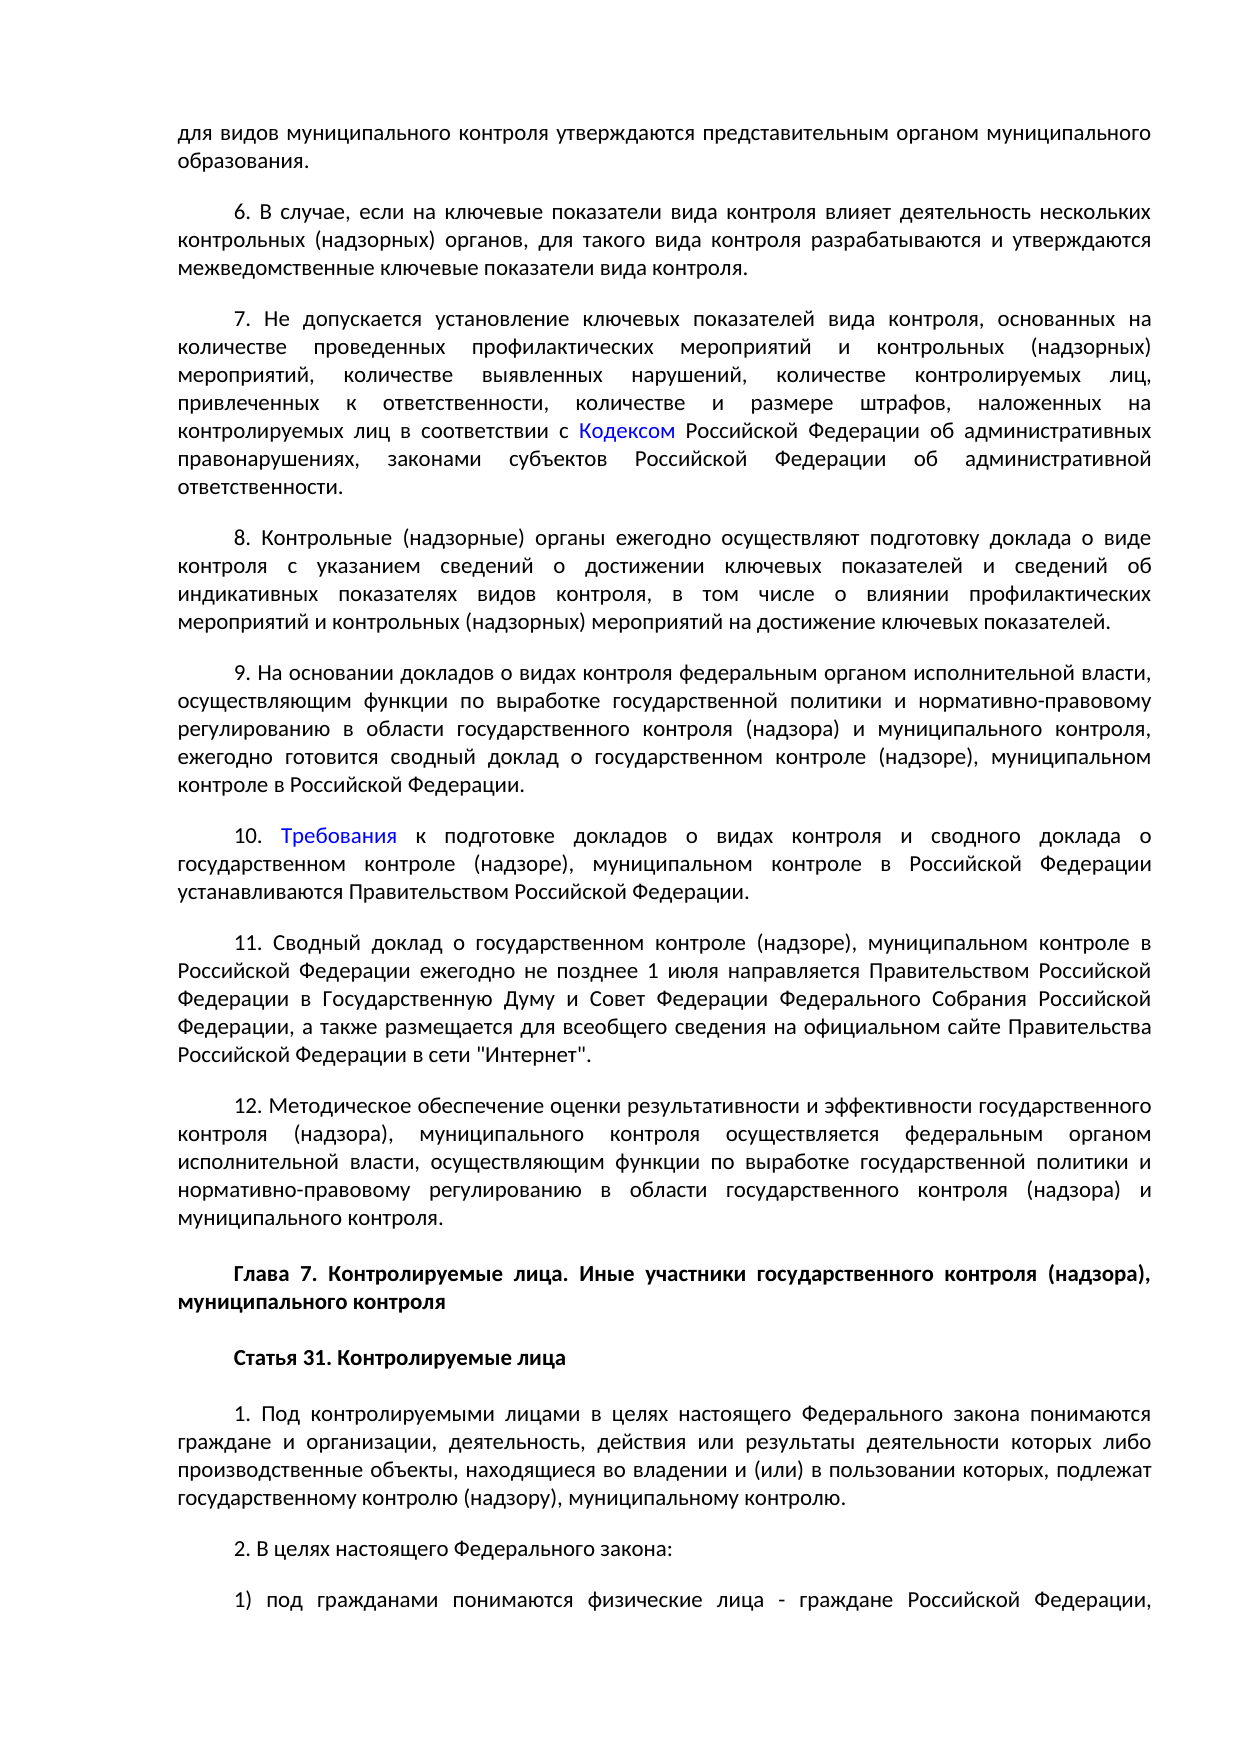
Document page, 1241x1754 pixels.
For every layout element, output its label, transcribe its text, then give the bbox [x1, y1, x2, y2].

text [177, 118, 1152, 174]
text 1. Под контролируемыми лицами в целях настоящего Федерального закона понимаются граждане и организации, деятельность, действия или результаты деятельности которых либо производственные объекты, находящиеся во владении и (или) в пользовании которых, подлежат государственному контролю (надзору), муниципальному контролю. [177, 1399, 1152, 1511]
text 7. Не допускается установление ключевых показателей вида контроля, основанных на количестве проведенных профилактических мероприятий и контрольных (надзорных) мероприятий, количестве выявленных нарушений, количестве контролируемых лиц, привлеченных к ответственности, количестве и размере штрафов, наложенных на контролируемых лиц в соответствии с Кодексом Российской Федерации об административных правонарушениях, законами субъектов Российской Федерации об административной ответственности. [177, 304, 1152, 500]
text 8. Контрольные (надзорные) органы ежегодно осуществляют подготовку доклада о виде контроля с указанием сведений о достижении ключевых показателей и сведений об индикативных показателях видов контроля, в том числе о влиянии профилактических мероприятий и контрольных (надзорных) мероприятий на достижение ключевых показателей. [177, 523, 1152, 635]
text 10. Требования к подготовке докладов о видах контроля и сводного доклада о государственном контроле (надзоре), муниципальном контроле в Российской Федерации устанавливаются Правительством Российской Федерации. [177, 821, 1152, 905]
text 12. Методическое обеспечение оценки результативности и эффективности государственного контроля (надзора), муниципального контроля осуществляется федеральным органом исполнительной власти, осуществляющим функции по выработке государственной политики и нормативно-правовому регулированию в области государственного контроля (надзора) и муниципального контроля. [177, 1091, 1152, 1231]
text 9. На основании докладов о видах контроля федеральным органом исполнительной власти, осуществляющим функции по выработке государственной политики и нормативно-правовому регулированию в области государственного контроля (надзора) и муниципального контроля, ежегодно готовится сводный доклад о государственном контроле (надзоре), муниципальном контроле в Российской Федерации. [177, 658, 1152, 798]
title Статья 31. Контролируемые лица [177, 1343, 1152, 1371]
text 11. Сводный доклад о государственном контроле (надзоре), муниципальном контроле в Российской Федерации ежегодно не позднее 1 июля направляется Правительством Российской Федерации в Государственную Думу и Совет Федерации Федерального Собрания Российской Федерации, а также размещается для всеобщего сведения на официальном сайте Правительства Российской Федерации в сети "Интернет". [177, 928, 1152, 1068]
text 6. В случае, если на ключевые показатели вида контроля влияет деятельность нескольких контрольных (надзорных) органов, для такого вида контроля разрабатываются и утверждаются межведомственные ключевые показатели вида контроля. [177, 197, 1152, 281]
title Глава 7. Контролируемые лица. Иные участники государственного контроля (надзора), муниципального контроля [177, 1259, 1152, 1315]
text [177, 1585, 1152, 1613]
text 2. В целях настоящего Федерального закона: [177, 1534, 1152, 1562]
